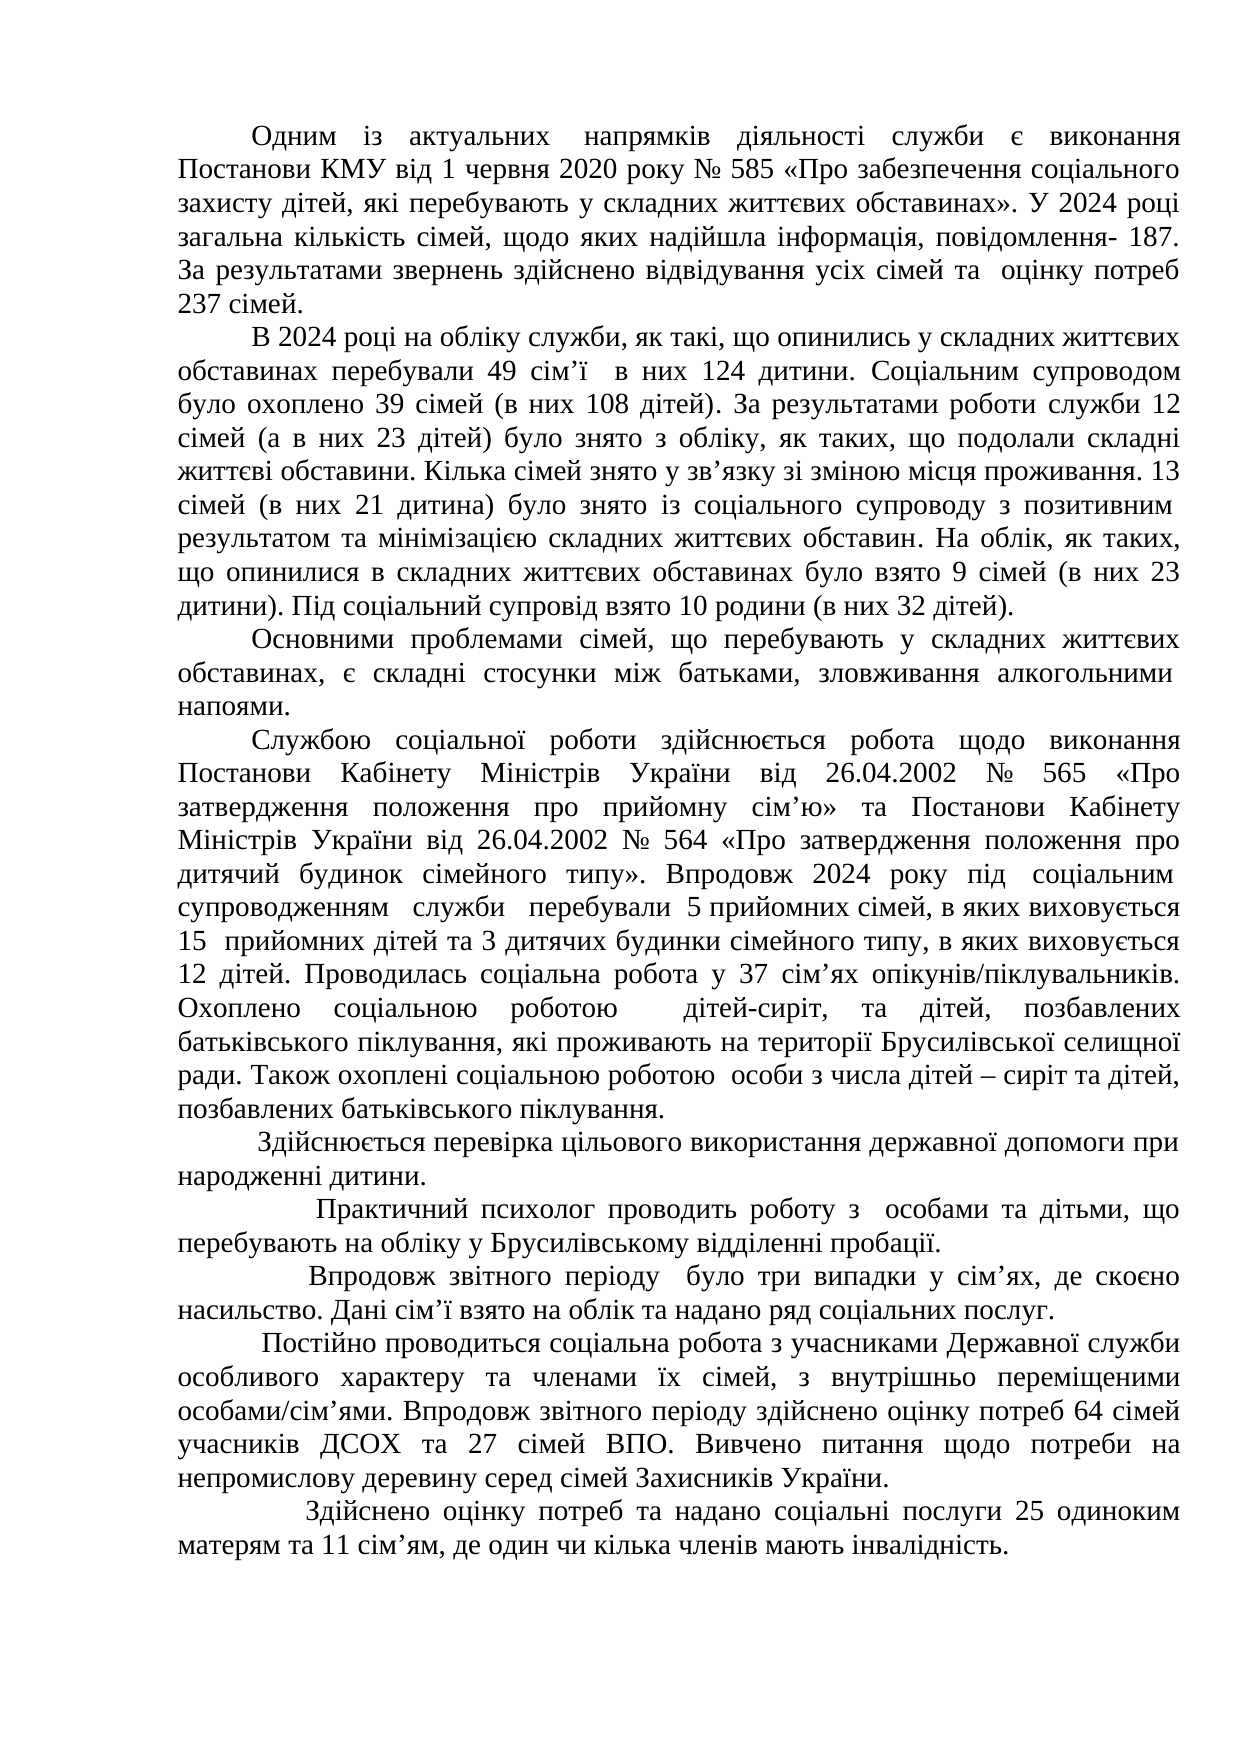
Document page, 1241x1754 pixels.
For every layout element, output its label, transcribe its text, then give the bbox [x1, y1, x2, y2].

text Постійно проводиться соціальна робота з учасниками Державної служби особливого характеру та членами їх сімей, з внутрішньо переміщеними особами/сім’ями. Впродовж звітного періоду здійснено оцінку потреб 64 сімей учасників ДСОХ та 27 сімей ВПО. Вивчено питання щодо потреби на непромислову деревину серед сімей Захисників України. [177, 1326, 1181, 1493]
text Службою соціальної роботи здійснюється робота щодо виконання Постанови Кабінету Міністрів України від 26.04.2002 № 565 «Про затвердження положення про прийомну сім’ю» та Постанови Кабінету Міністрів України від 26.04.2002 № 564 «Про затвердження положення про дитячий будинок сімейного типу». Впродовж 2024 року під соціальним супроводженням служби перебували 5 прийомних сімей, в яких виховується 15 прийомних дітей та 3 дитячих будинки сімейного типу, в яких виховується 12 дітей. Проводилась соціальна робота у 37 сім’ях опікунів/піклувальників. Охоплено соціальною роботою дітей-сиріт, та дітей, позбавлених батьківського піклування, які проживають на території Брусилівської селищної ради. Також охоплені соціальною роботою особи з числа дітей – сиріт та дітей, позбавлених батьківського піклування. [177, 722, 1181, 1124]
text Впродовж звітного періоду було три випадки у сім’ях, де скоєно насильство. Дані сім’ї взято на облік та надано ряд соціальних послуг. [177, 1258, 1181, 1326]
text Здійснено оцінку потреб та надано соціальні послуги 25 одиноким матерям та 11 сім’ям, де один чи кілька членів мають інвалідність. [177, 1493, 1181, 1560]
text Здійснюється перевірка цільового використання державної допомоги при народженні дитини. [177, 1124, 1181, 1191]
text Основними проблемами сімей, що перебувають у складних життєвих обставинах, є складні стосунки між батьками, зловживання алкогольними напоями. [177, 621, 1181, 722]
text Одним із актуальних напрямків діяльності служби є виконання Постанови КМУ від 1 червня 2020 року № 585 «Про забезпечення соціального захисту дітей, які перебувають у складних життєвих обставинах». У 2024 році загальна кількість сімей, щодо яких надійшла інформація, повідомлення- 187. За результатами звернень здійснено відвідування усіх сімей та оцінку потреб 237 сімей. [177, 118, 1181, 319]
text В 2024 році на обліку служби, як такі, що опинились у складних життєвих обставинах перебували 49 сім’ї в них 124 дитини. Соціальним супроводом було охоплено 39 сімей (в них 108 дітей). За результатами роботи служби 12 сімей (а в них 23 дітей) було знято з обліку, як таких, що подолали складні життєві обставини. Кілька сімей знято у зв’язку зі зміною місця проживання. 13 сімей (в них 21 дитина) було знято із соціального супроводу з позитивним результатом та мінімізацією складних життєвих обставин. На облік, як таких, що опинилися в складних життєвих обставинах було взято 9 сімей (в них 23 дитини). Під соціальний супровід взято 10 родини (в них 32 дітей). [177, 319, 1181, 621]
text Практичний психолог проводить роботу з особами та дітьми, що перебувають на обліку у Брусилівському відділенні пробації. [177, 1191, 1181, 1258]
